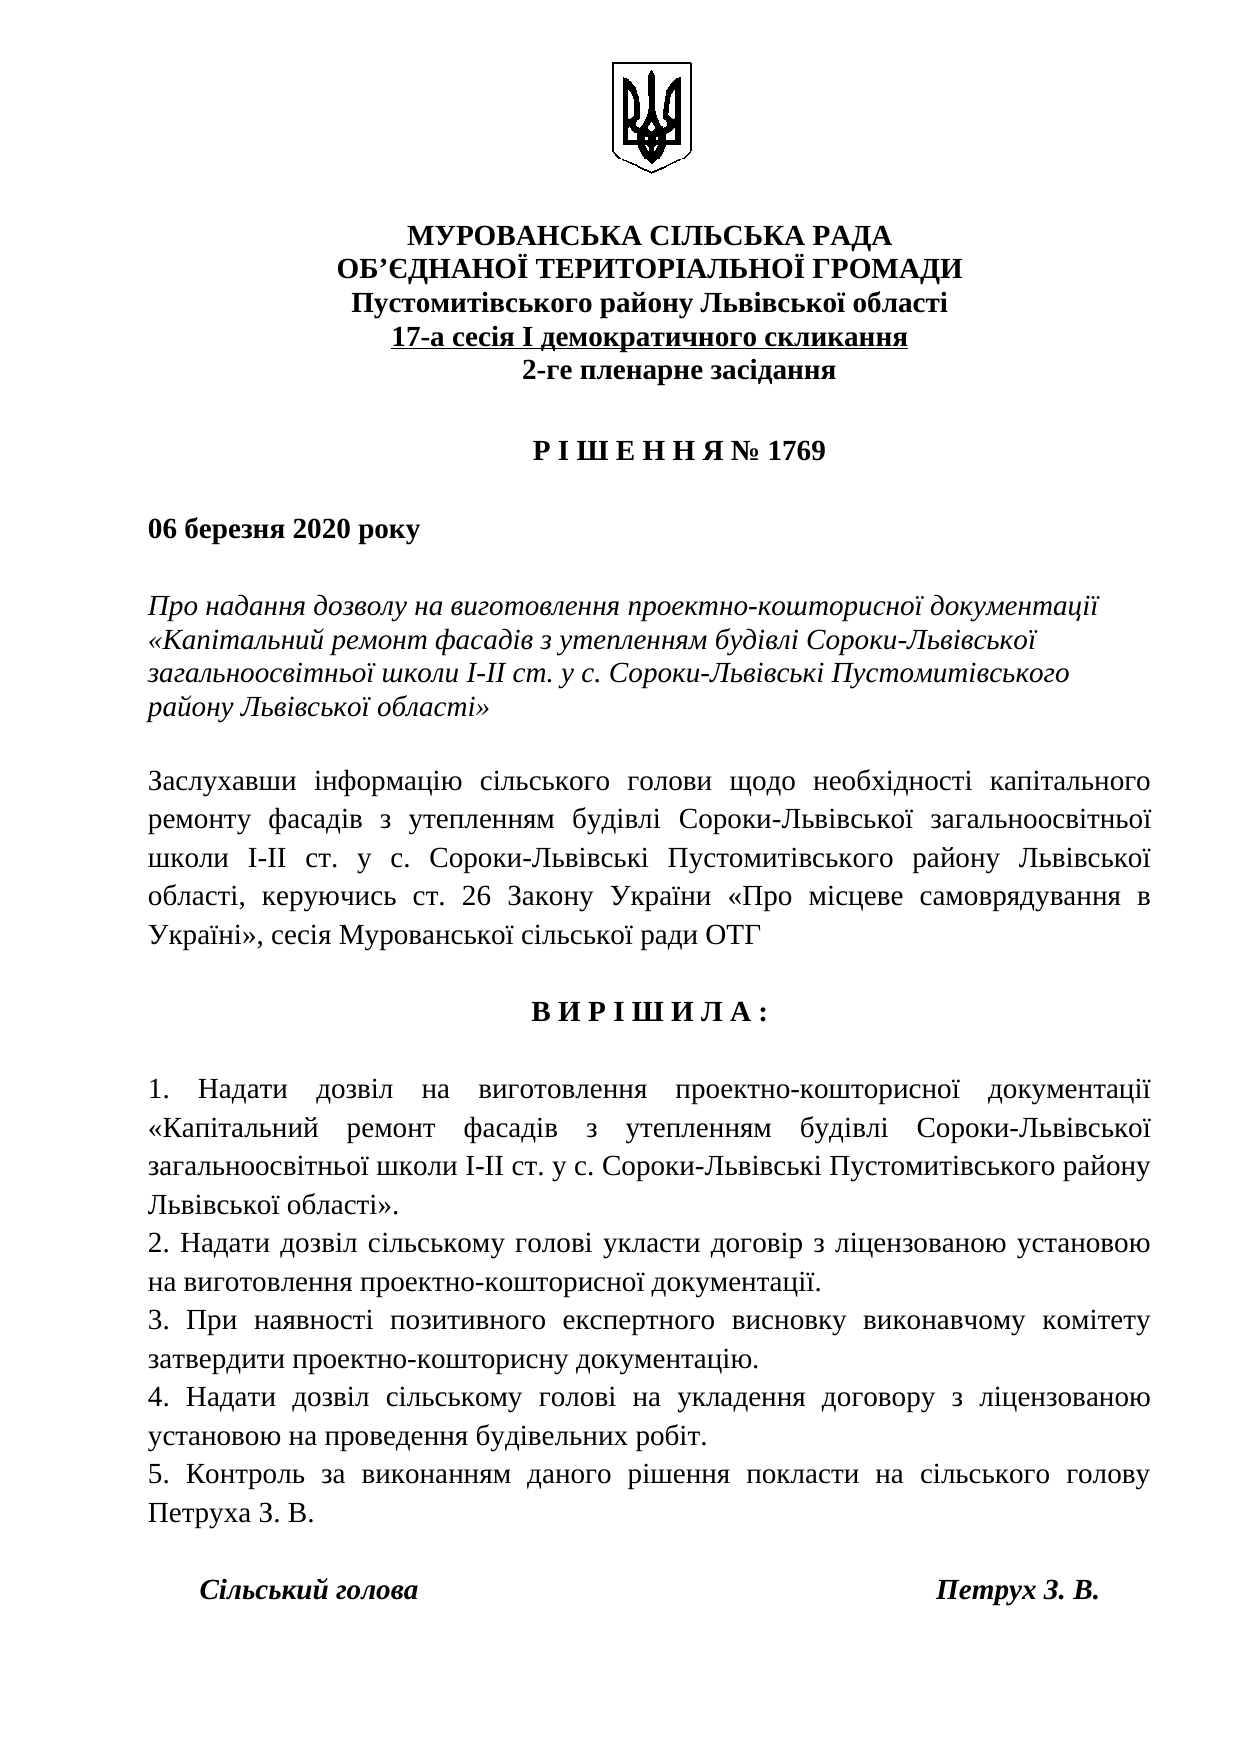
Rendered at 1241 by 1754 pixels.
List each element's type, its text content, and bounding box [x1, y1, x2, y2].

text 06 березня 2020 року [148, 511, 1152, 545]
text 5. Контроль за виконанням даного рішення покласти на сільського голову Петруха З. В. [148, 1457, 1152, 1529]
picture [608, 62, 697, 175]
text В И Р І Ш И Л А : [148, 994, 1152, 1028]
text 4. Надати дозвіл сільському голові на укладення договору з ліцензованою установою на проведення будівельних робіт. [148, 1379, 1152, 1452]
text Про надання дозволу на виготовлення проектно-кошторисної документації «Капітальний ремонт фасадів з утепленням будівлі Сороки-Львівської загальноосвітньої школи І-ІІ ст. у с. Сороки-Львівські Пустомитівського району Львівської області» [148, 588, 1152, 723]
text 3. При наявності позитивного експертного висновку виконавчому комітету затвердити проектно-кошторисну документацію. [148, 1302, 1152, 1374]
text Сільський голова Петрух З. В. [148, 1572, 1152, 1606]
text Заслухавши інформацію сільського голови щодо необхідності капітального ремонту фасадів з утепленням будівлі Сороки-Львівської загальноосвітньої школи І-ІІ ст. у с. Сороки-Львівські Пустомитівського району Львівської області, керуючись ст. 26 Закону України «Про місцеве самоврядування в Україні», сесія Мурованської сільської ради ОТГ [148, 763, 1152, 951]
text МУРОВАНСЬКА СІЛЬСЬКА РАДА [148, 218, 1152, 252]
text ОБ’ЄДНАНОЇ ТЕРИТОРІАЛЬНОЇ ГРОМАДИ [148, 252, 1152, 285]
text 17-а сесія І демократичного скликання [148, 319, 1152, 352]
text Пустомитівського району Львівської області [148, 285, 1152, 319]
text 1. Надати дозвіл на виготовлення проектно-кошторисної документації «Капітальний ремонт фасадів з утепленням будівлі Сороки-Львівської загальноосвітньої школи І-ІІ ст. у с. Сороки-Львівські Пустомитівського району Львівської області». [148, 1105, 1152, 1220]
text Р І Ш Е Н Н Я № 1769 [148, 433, 1211, 466]
text 2-ге пленарне засідання [148, 352, 1211, 386]
text 2. Надати дозвіл сільському голові укласти договір з ліцензованою установою на виготовлення проектно-кошторисної документації. [148, 1225, 1152, 1297]
